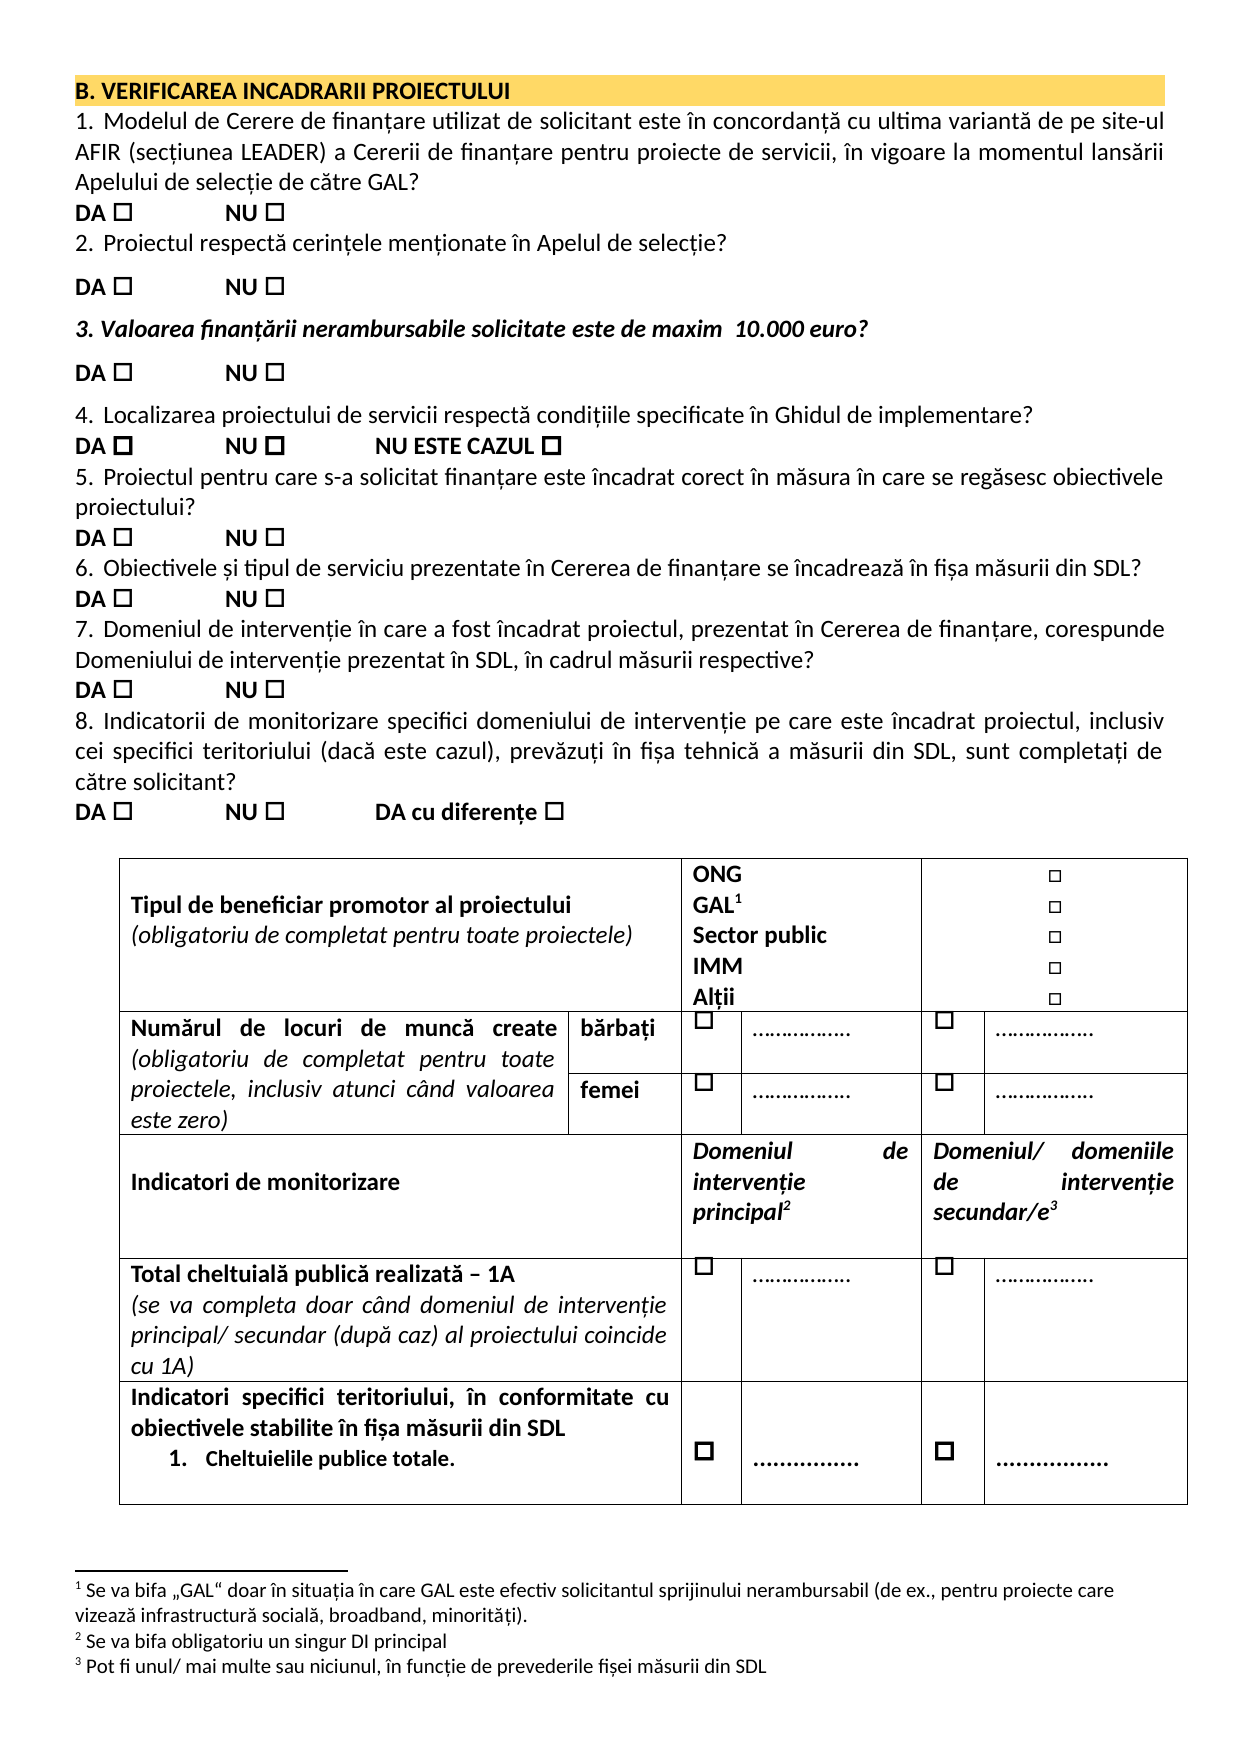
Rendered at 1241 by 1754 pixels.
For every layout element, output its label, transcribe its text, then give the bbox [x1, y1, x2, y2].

list Obiectivele și tipul de serviciu prezentate în Cererea de finanțare se încadrează în fișa măsurii din SDL? [75, 552, 1165, 583]
table_cell femei [569, 1074, 681, 1134]
list Modelul de Cerere de finanțare utilizat de solicitant este în concordanță cu ultima variantă de pe site-ul AFIR (secțiunea LEADER) a Cererii de finanţare pentru proiecte de servicii, în vigoare la momentul lansării Apelului de selecție de către GAL? [75, 106, 1165, 197]
table_header Tipul de beneficiar promotor al proiectului (obligatoriu de completat pentru toate proiectele) [120, 859, 681, 1011]
text DA NU [75, 197, 1165, 228]
text DA NU NU ESTE CAZUL [75, 430, 1165, 461]
table_cell …………….. [985, 1012, 1187, 1073]
text DA NU [75, 271, 1165, 301]
table_cell [682, 1259, 741, 1381]
table_header □ □ □ □ □ [922, 859, 1187, 1011]
table_cell [682, 1382, 741, 1504]
table_cell Indicatori de monitorizare [120, 1135, 681, 1257]
table_header ONG GAL Sector public IMM Alții [682, 859, 921, 1011]
table_cell Domeniul/ domeniile de intervenție secundar/e [922, 1135, 1187, 1257]
table_cell …………….. [985, 1259, 1187, 1381]
text DA NU [75, 357, 1165, 387]
table_cell [922, 1074, 984, 1134]
table_cell …………….. [985, 1074, 1187, 1134]
list Domeniul de intervenție în care a fost încadrat proiectul, prezentat în Cererea de finanțare, corespunde Domeniului de intervenție prezentat în SDL, în cadrul măsurii respective? [75, 613, 1165, 674]
list DA NU [75, 674, 1165, 705]
list Proiectul respectă cerințele menționate în Apelul de selecție? [75, 228, 1165, 258]
table_cell ................ [742, 1382, 921, 1504]
list Indicatorii de monitorizare specifici domeniului de intervenție pe care este încadrat proiectul, inclusiv cei specifici teritoriului (dacă este cazul), prevăzuţi în fișa tehnică a măsurii din SDL, sunt completaţi de către solicitant? [75, 705, 1165, 796]
table_cell Domeniul de intervenție principal [682, 1135, 921, 1257]
table_cell Total cheltuială publică realizată – 1A (se va completa doar când domeniul de intervenție principal/ secundar (după caz) al proiectului coincide cu 1A) [120, 1259, 681, 1381]
table_cell …………….. [742, 1259, 921, 1381]
table_cell …………….. [742, 1074, 921, 1134]
table_cell ................. [985, 1382, 1187, 1504]
table_cell [922, 1012, 984, 1073]
table_cell [922, 1382, 984, 1504]
list DA NU [75, 522, 1165, 552]
table_cell [682, 1074, 741, 1134]
text 3. Valoarea finanțării nerambursabile solicitate este de maxim 10.000 euro? [75, 314, 1165, 344]
table_cell …………….. [742, 1012, 921, 1073]
table_cell [682, 1012, 741, 1073]
list DA NU DA cu diferențe [75, 796, 1165, 827]
table_cell Numărul de locuri de muncă create (obligatoriu de completat pentru toate proiectele, inclusiv atunci când valoarea este zero) [120, 1012, 568, 1134]
table_cell Indicatori specifici teritoriului, în conformitate cu obiectivele stabilite în fișa măsurii din SDL Cheltuielile publice totale. [120, 1382, 681, 1504]
text B. VERIFICAREA INCADRARII PROIECTULUI [75, 75, 1165, 106]
list Proiectul pentru care s-a solicitat finanțare este încadrat corect în măsura în care se regăsesc obiectivele proiectului? [75, 461, 1165, 522]
list Localizarea proiectului de servicii respectă condițiile specificate în Ghidul de implementare? [75, 400, 1165, 430]
table_cell bărbați [569, 1012, 681, 1073]
list DA NU [75, 583, 1165, 613]
table_cell [922, 1259, 984, 1381]
